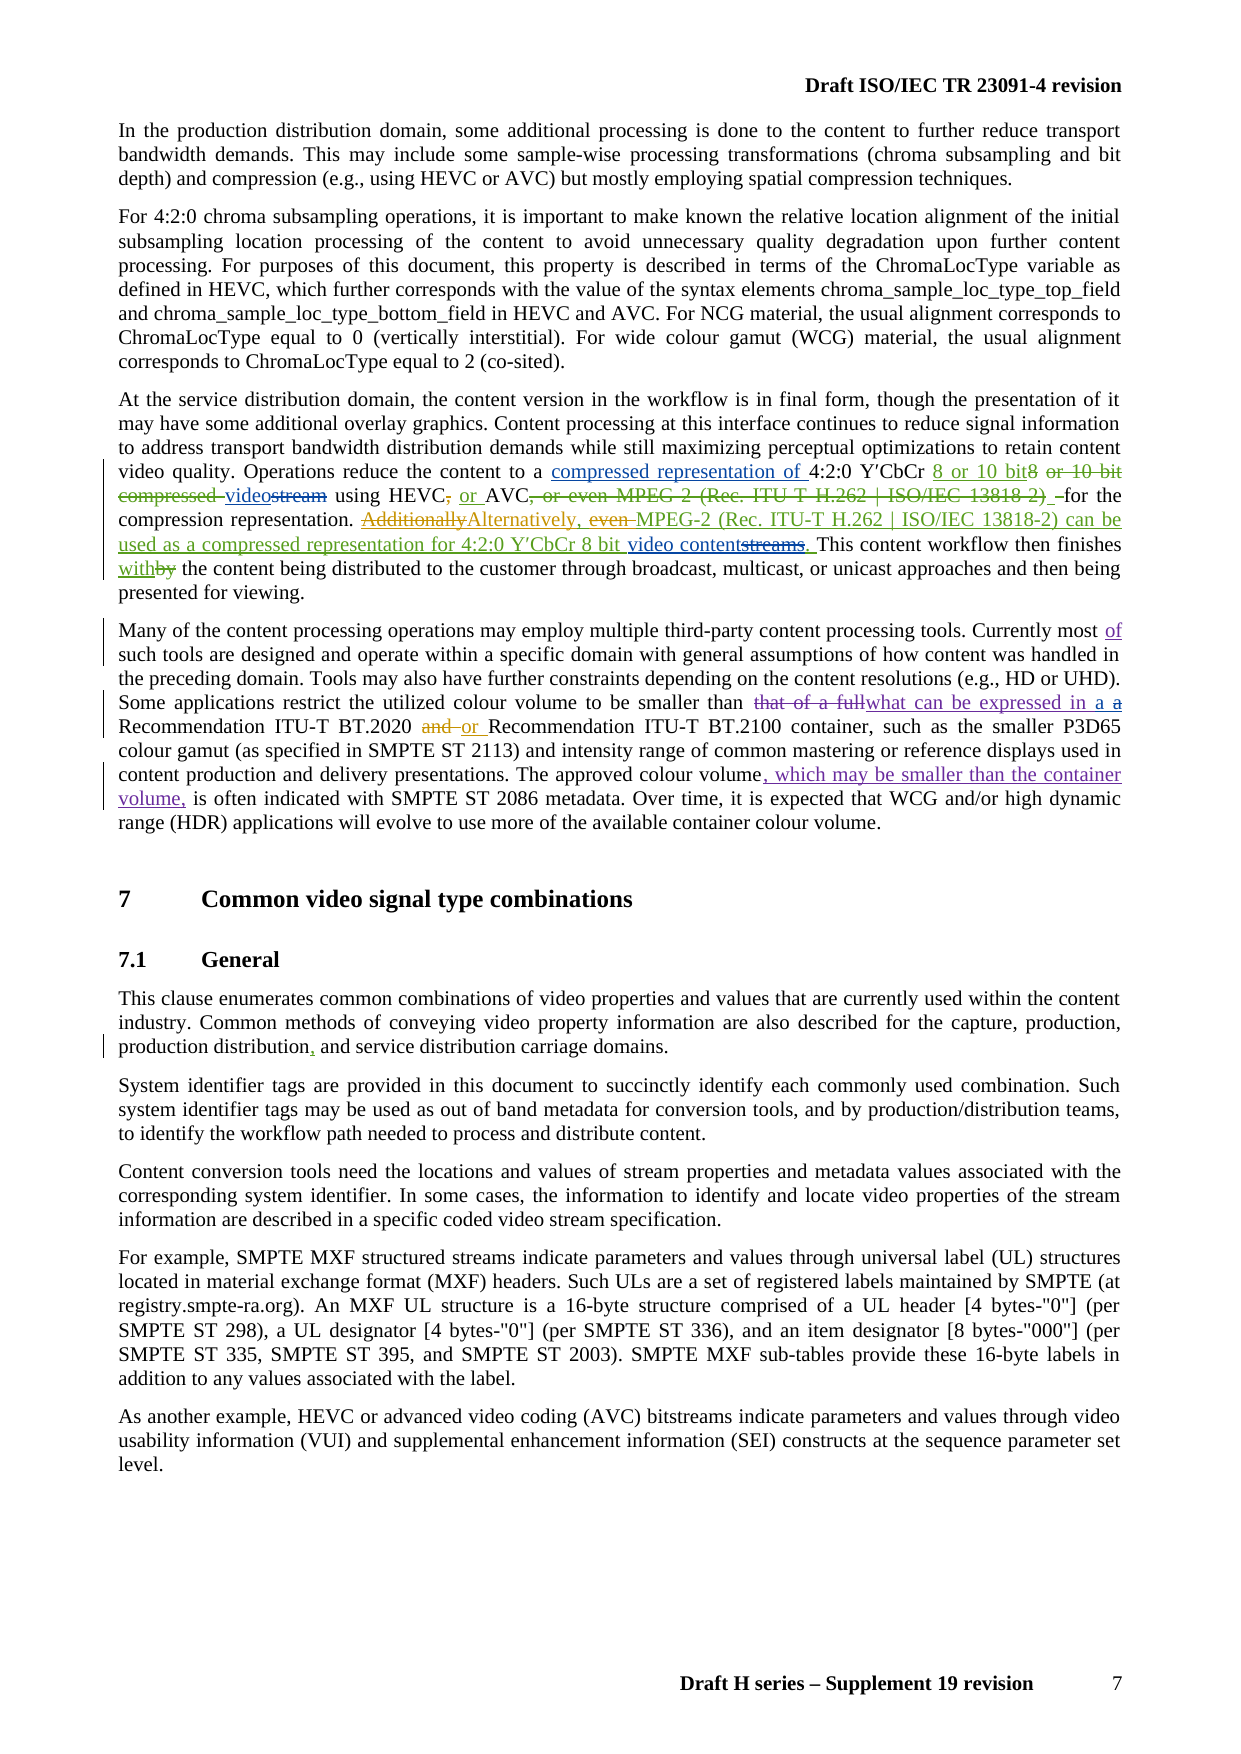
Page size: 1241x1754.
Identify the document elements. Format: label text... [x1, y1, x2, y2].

text For 4:2:0 chroma subsampling operations, it is important to make known the relative location alignment of the initial subsampling location processing of the content to avoid unnecessary quality degradation upon further content processing. For purposes of this document, this property is described in terms of the ChromaLocType variable as defined in HEVC, which further corresponds with the value of the syntax elements chroma_sample_loc_type_top_field and chroma_sample_loc_type_bottom_field in HEVC and AVC. For NCG material, the usual alignment corresponds to ChromaLocType equal to 0 (vertically interstitial). For wide colour gamut (WCG) material, the usual alignment corresponds to ChromaLocType equal to 2 (co-sited). [118, 204, 1122, 373]
text This clause enumerates common combinations of video properties and values that are currently used within the content industry. Common methods of conveying video property information are also described for the capture, production, production distribution and service distribution carriage domains. [118, 986, 1122, 1058]
subtitle 7 Common video signal type combinations [118, 884, 1122, 913]
text Content conversion tools need the locations and values of stream properties and metadata values associated with the corresponding system identifier. In some cases, the information to identify and locate video properties of the stream information are described in a specific coded video stream specification. [118, 1159, 1122, 1231]
text System identifier tags are provided in this document to succinctly identify each commonly used combination. Such system identifier tags may be used as out of band metadata for conversion tools, and by production/distribution teams, to identify the workflow path needed to process and distribute content. [118, 1073, 1122, 1145]
text At the service distribution domain, the content version in the workflow is in final form, though the presentation of it may have some additional overlay graphics. Content processing at this interface continues to reduce signal information to address transport bandwidth distribution demands while still maximizing perceptual optimizations to retain content video quality. Operations reduce the content to a 4:2:0 Y′CbCr using HEVC AVCfor the compression representation. This content workflow then finishes the content being distributed to the customer through broadcast, multicast, or unicast approaches and then being presented for viewing. [118, 387, 1122, 604]
text In the production distribution domain, some additional processing is done to the content to further reduce transport bandwidth demands. This may include some sample-wise processing transformations (chroma subsampling and bit depth) and compression (e.g., using HEVC or AVC) but mostly employing spatial compression techniques. [118, 118, 1122, 190]
text Many of the content processing operations may employ multiple third-party content processing tools. Currently most such tools are designed and operate within a specific domain with general assumptions of how content was handled in the preceding domain. Tools may also have further constraints depending on the content resolutions (e.g., HD or UHD). Some applications restrict the utilized colour volume to be smaller than Recommendation ITU-T BT.2020 Recommendation ITU-T BT.2100 container, such as the smaller P3D65 colour gamut (as specified in SMPTE ST 2113) and intensity range of common mastering or reference displays used in content production and delivery presentations. The approved colour volume is often indicated with SMPTE ST 2086 metadata. Over time, it is expected that WCG and/or high dynamic range (HDR) applications will evolve to use more of the available container colour volume. [118, 618, 1122, 834]
subtitle 7.1 General [118, 946, 1122, 972]
text For example, SMPTE MXF structured streams indicate parameters and values through universal label (UL) structures located in material exchange format (MXF) headers. Such ULs are a set of registered labels maintained by SMPTE (at registry.smpte-ra.org). An MXF UL structure is a 16-byte structure comprised of a UL header [4 bytes-"0"] (per SMPTE ST 298), a UL designator [4 bytes-"0"] (per SMPTE ST 336), and an item designator [8 bytes-"000"] (per SMPTE ST 335, SMPTE ST 395, and SMPTE ST 2003). SMPTE MXF sub-tables provide these 16-byte labels in addition to any values associated with the label. [118, 1245, 1122, 1390]
text As another example, HEVC or advanced video coding (AVC) bitstreams indicate parameters and values through video usability information (VUI) and supplemental enhancement information (SEI) constructs at the sequence parameter set level. [118, 1404, 1122, 1476]
